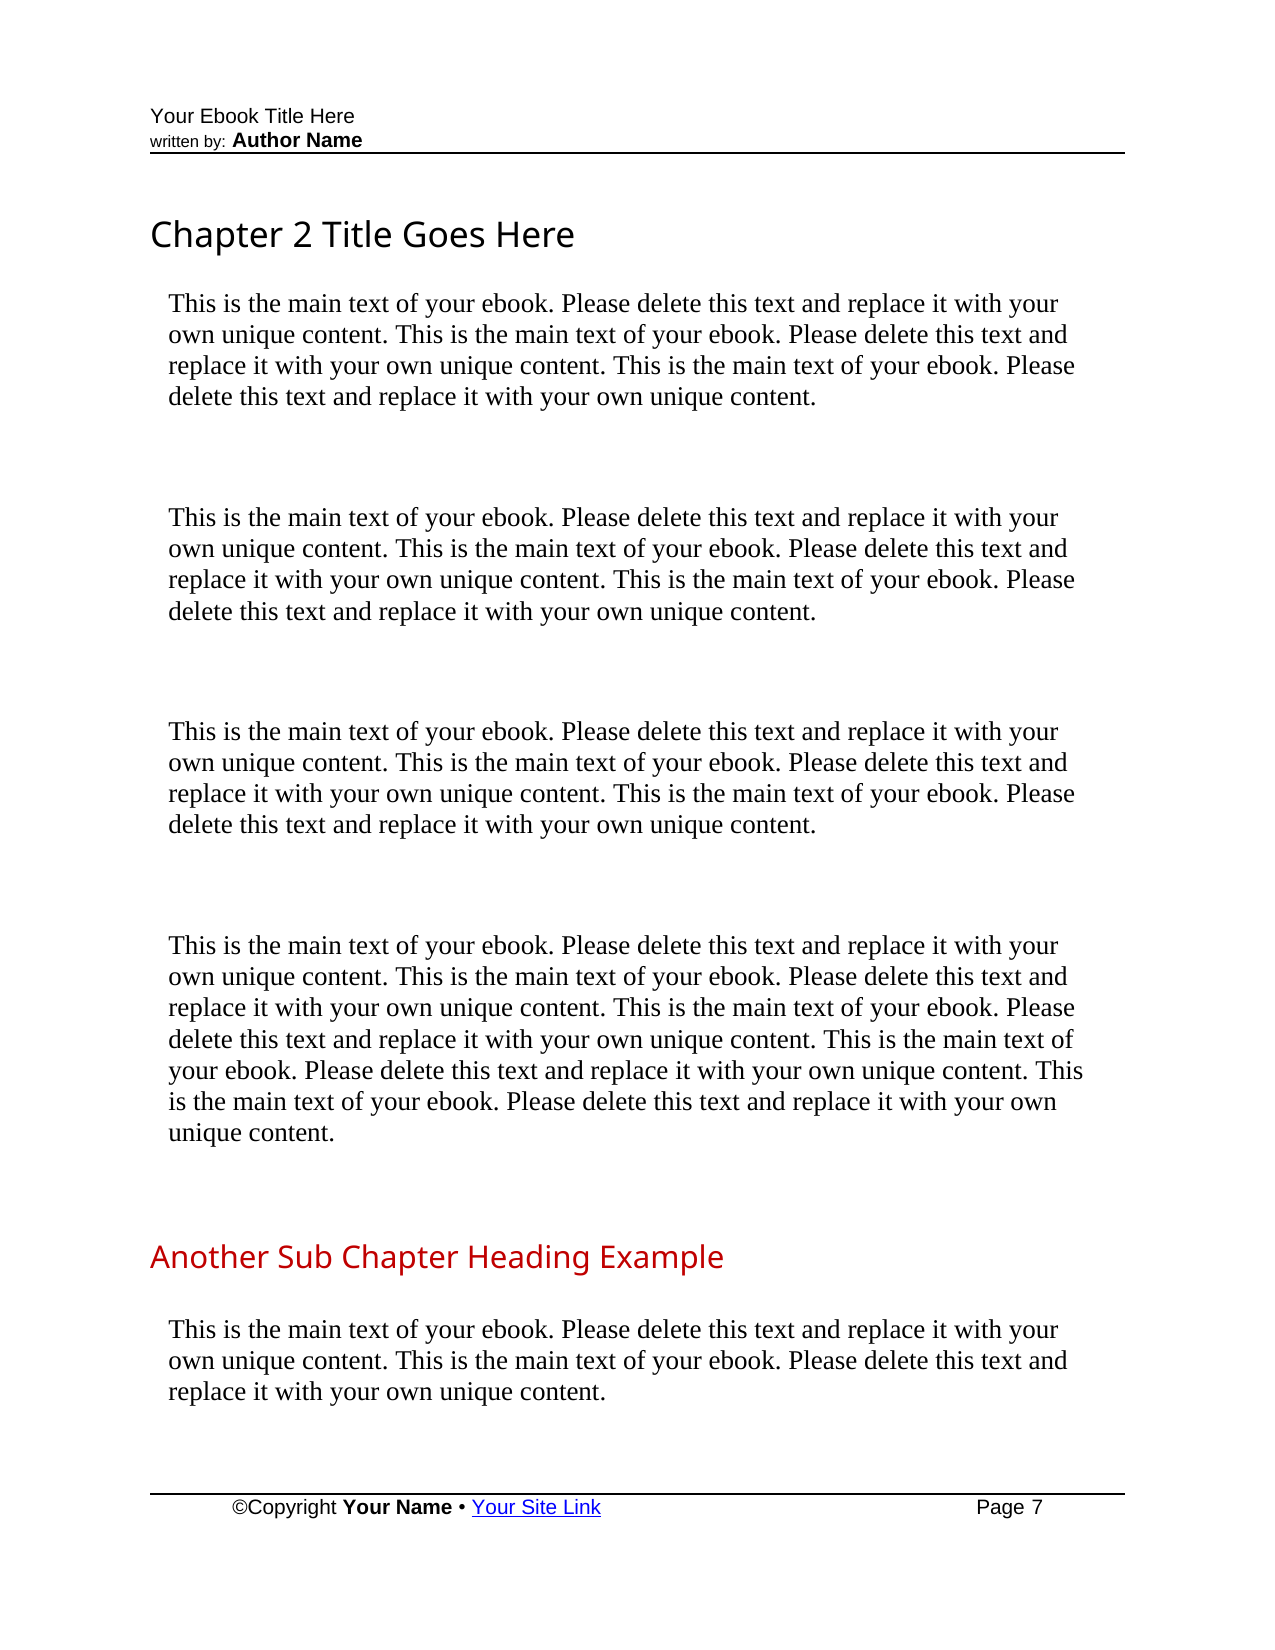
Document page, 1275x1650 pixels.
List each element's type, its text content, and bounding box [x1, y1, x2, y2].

text This is the main text of your ebook. Please delete this text and replace it with your own unique content. This is the main text of your ebook. Please delete this text and replace it with your own unique content. This is the main text of your ebook. Please delete this text and replace it with your own unique content. [168, 287, 1107, 412]
text This is the main text of your ebook. Please delete this text and replace it with your own unique content. This is the main text of your ebook. Please delete this text and replace it with your own unique content. [168, 1313, 1107, 1406]
text This is the main text of your ebook. Please delete this text and replace it with your own unique content. This is the main text of your ebook. Please delete this text and replace it with your own unique content. This is the main text of your ebook. Please delete this text and replace it with your own unique content. [168, 501, 1107, 626]
subtitle Chapter 2 Title Goes Here [150, 210, 1125, 258]
text This is the main text of your ebook. Please delete this text and replace it with your own unique content. This is the main text of your ebook. Please delete this text and replace it with your own unique content. This is the main text of your ebook. Please delete this text and replace it with your own unique content. This is the main text of your ebook. Please delete this text and replace it with your own unique content. This is the main text of your ebook. Please delete this text and replace it with your own unique content. [168, 929, 1107, 1147]
text This is the main text of your ebook. Please delete this text and replace it with your own unique content. This is the main text of your ebook. Please delete this text and replace it with your own unique content. This is the main text of your ebook. Please delete this text and replace it with your own unique content. [168, 715, 1107, 840]
subtitle Another Sub Chapter Heading Example [150, 1235, 1125, 1277]
